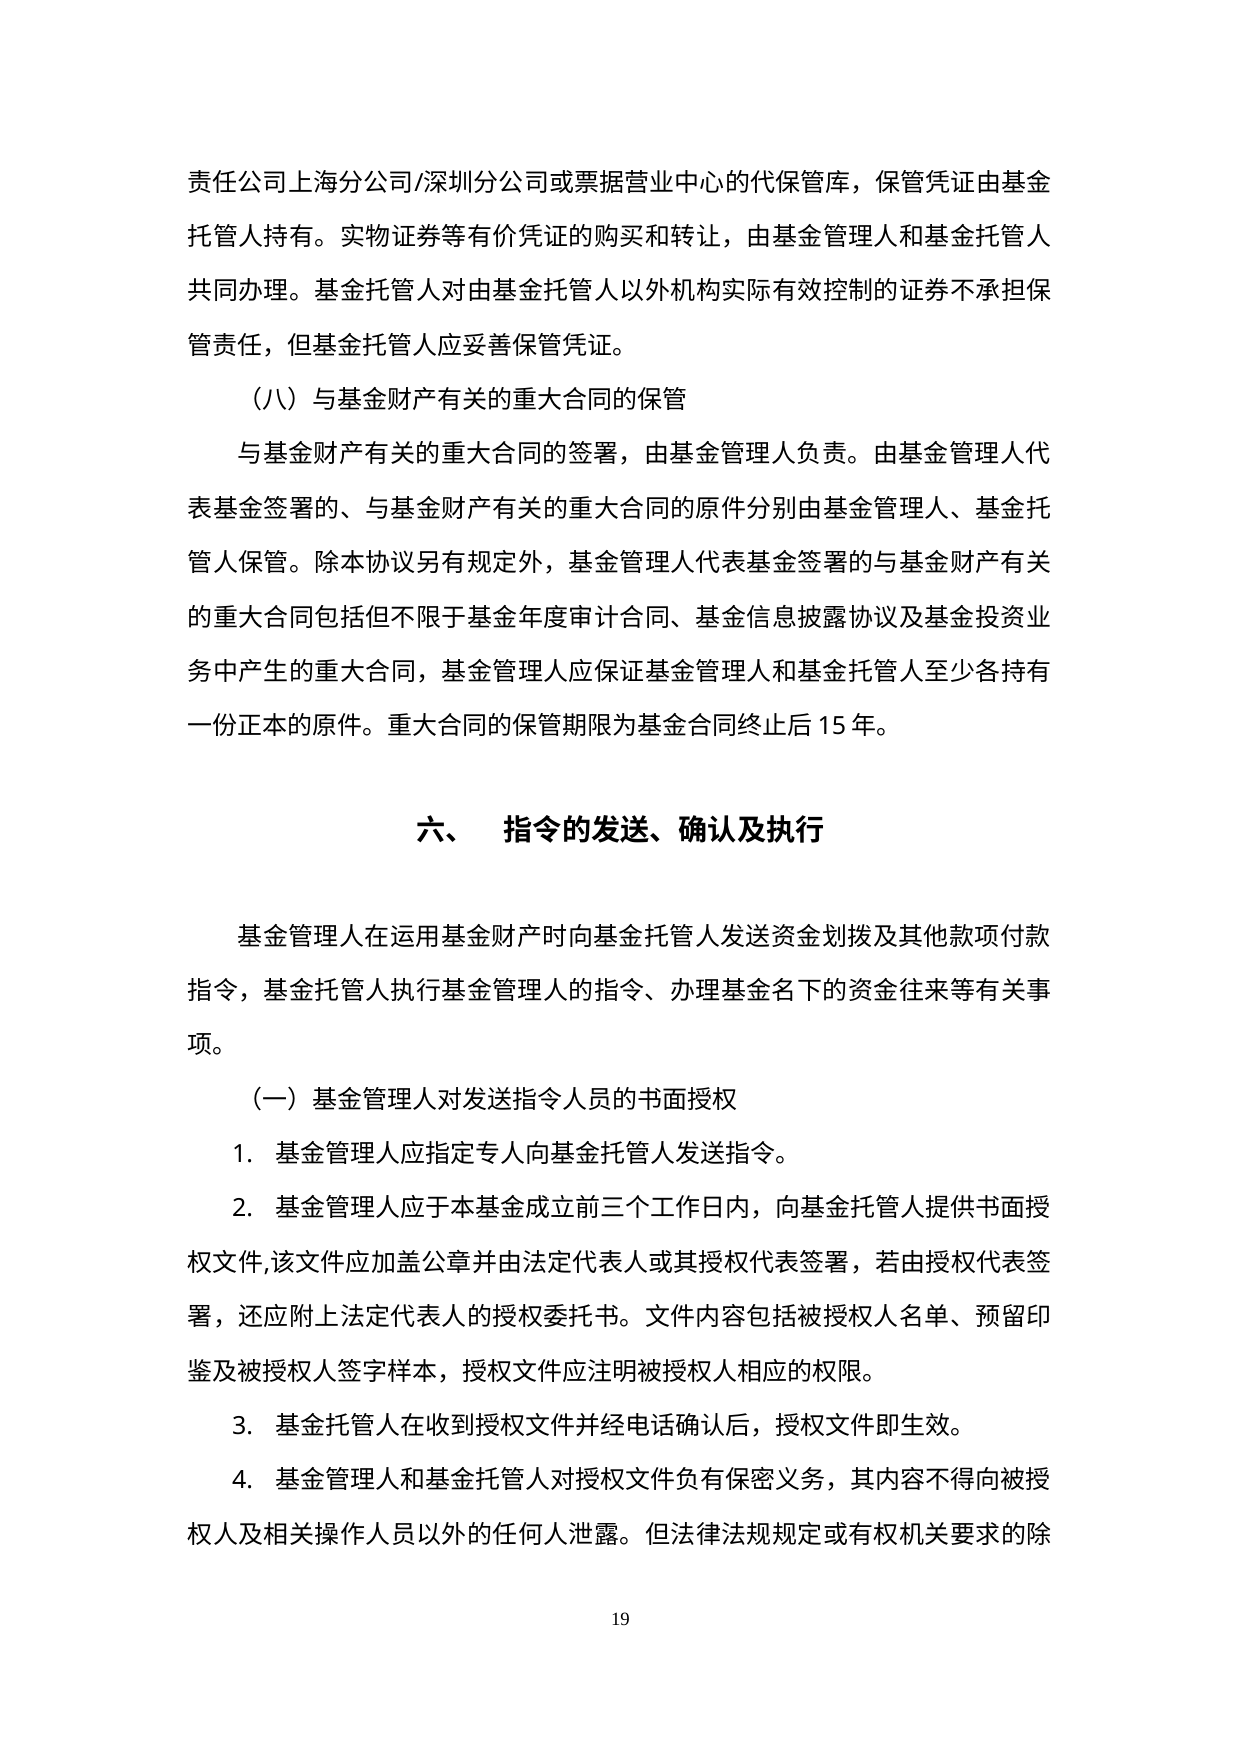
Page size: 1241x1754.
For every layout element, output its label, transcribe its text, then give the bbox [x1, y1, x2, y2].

list 基金管理人应于本基金成立前三个工作日内，向基金托管人提供书面授权文件,该文件应加盖公章并由法定代表人或其授权代表签署，若由授权代表签署，还应附上法定代表人的授权委托书。文件内容包括被授权人名单、预留印鉴及被授权人签字样本，授权文件应注明被授权人相应的权限。 [187, 1188, 1053, 1387]
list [187, 1460, 1053, 1550]
text （一）基金管理人对发送指令人员的书面授权 [187, 1079, 1053, 1115]
list 基金管理人应指定专人向基金托管人发送指令。 [187, 1133, 1053, 1170]
text （八）与基金财产有关的重大合同的保管 [187, 379, 1053, 416]
text 与基金财产有关的重大合同的签署，由基金管理人负责。由基金管理人代表基金签署的、与基金财产有关的重大合同的原件分别由基金管理人、基金托管人保管。除本协议另有规定外，基金管理人代表基金签署的与基金财产有关的重大合同包括但不限于基金年度审计合同、基金信息披露协议及基金投资业务中产生的重大合同，基金管理人应保证基金管理人和基金托管人至少各持有一份正本的原件。重大合同的保管期限为基金合同终止后15年。 [187, 434, 1053, 742]
text 基金管理人在运用基金财产时向基金托管人发送资金划拨及其他款项付款指令，基金托管人执行基金管理人的指令、办理基金名下的资金往来等有关事项。 [187, 916, 1053, 1061]
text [187, 162, 1053, 361]
list 基金托管人在收到授权文件并经电话确认后，授权文件即生效。 [187, 1405, 1053, 1442]
subtitle 指令的发送、确认及执行 [187, 796, 1053, 861]
